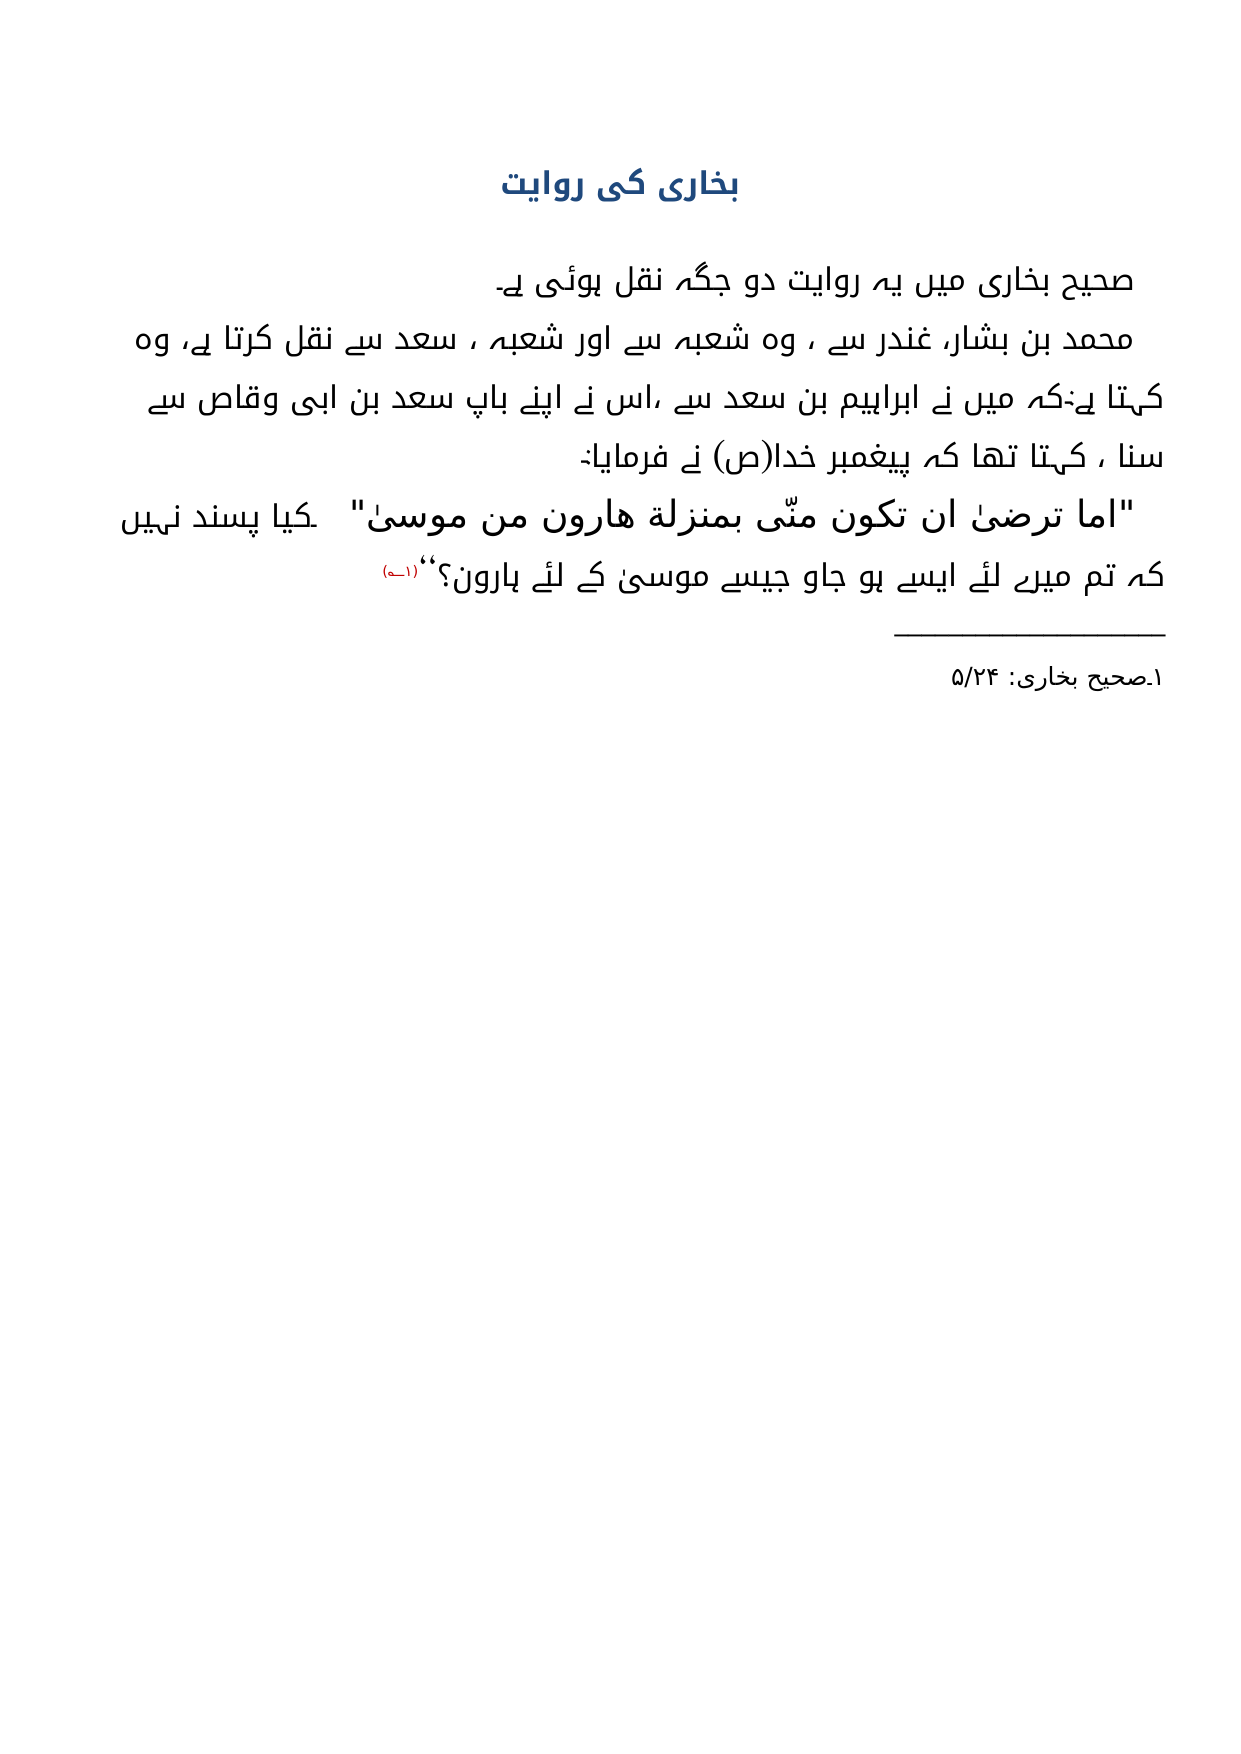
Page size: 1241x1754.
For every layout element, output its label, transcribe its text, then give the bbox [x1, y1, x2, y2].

text "اما ترضیٰ ان تکون منّی بمنزلة هارون من موسیٰ" ۔کیا پسند نہیں کہ تم میرے لئے ایسے ہو جاو جیسے موسیٰ کے لئے ہارون؟‘‘(۱؎) [75, 487, 1165, 606]
subtitle بخاری کی روایت [75, 155, 1165, 214]
text ____________________ [75, 606, 1165, 637]
text ۱۔صحیح بخاری: ۵/۲۴ [75, 662, 1165, 691]
text صحیح بخاری میں یہ روایت دو جگہ نقل ہوئی ہے۔ [75, 250, 1165, 309]
text محمد بن بشار، غندر سے ، وہ شعبہ سے اور شعبہ ، سعد سے نقل کرتا ہے، وہ کہتا ہے:کہ میں نے ابراہیم بن سعد سے ،اس نے اپنے باپ سعد بن ابی وقاص سے سنا ، کہتا تھا کہ پیغمبر خدا(ص) نے فرمایا: [75, 309, 1165, 487]
